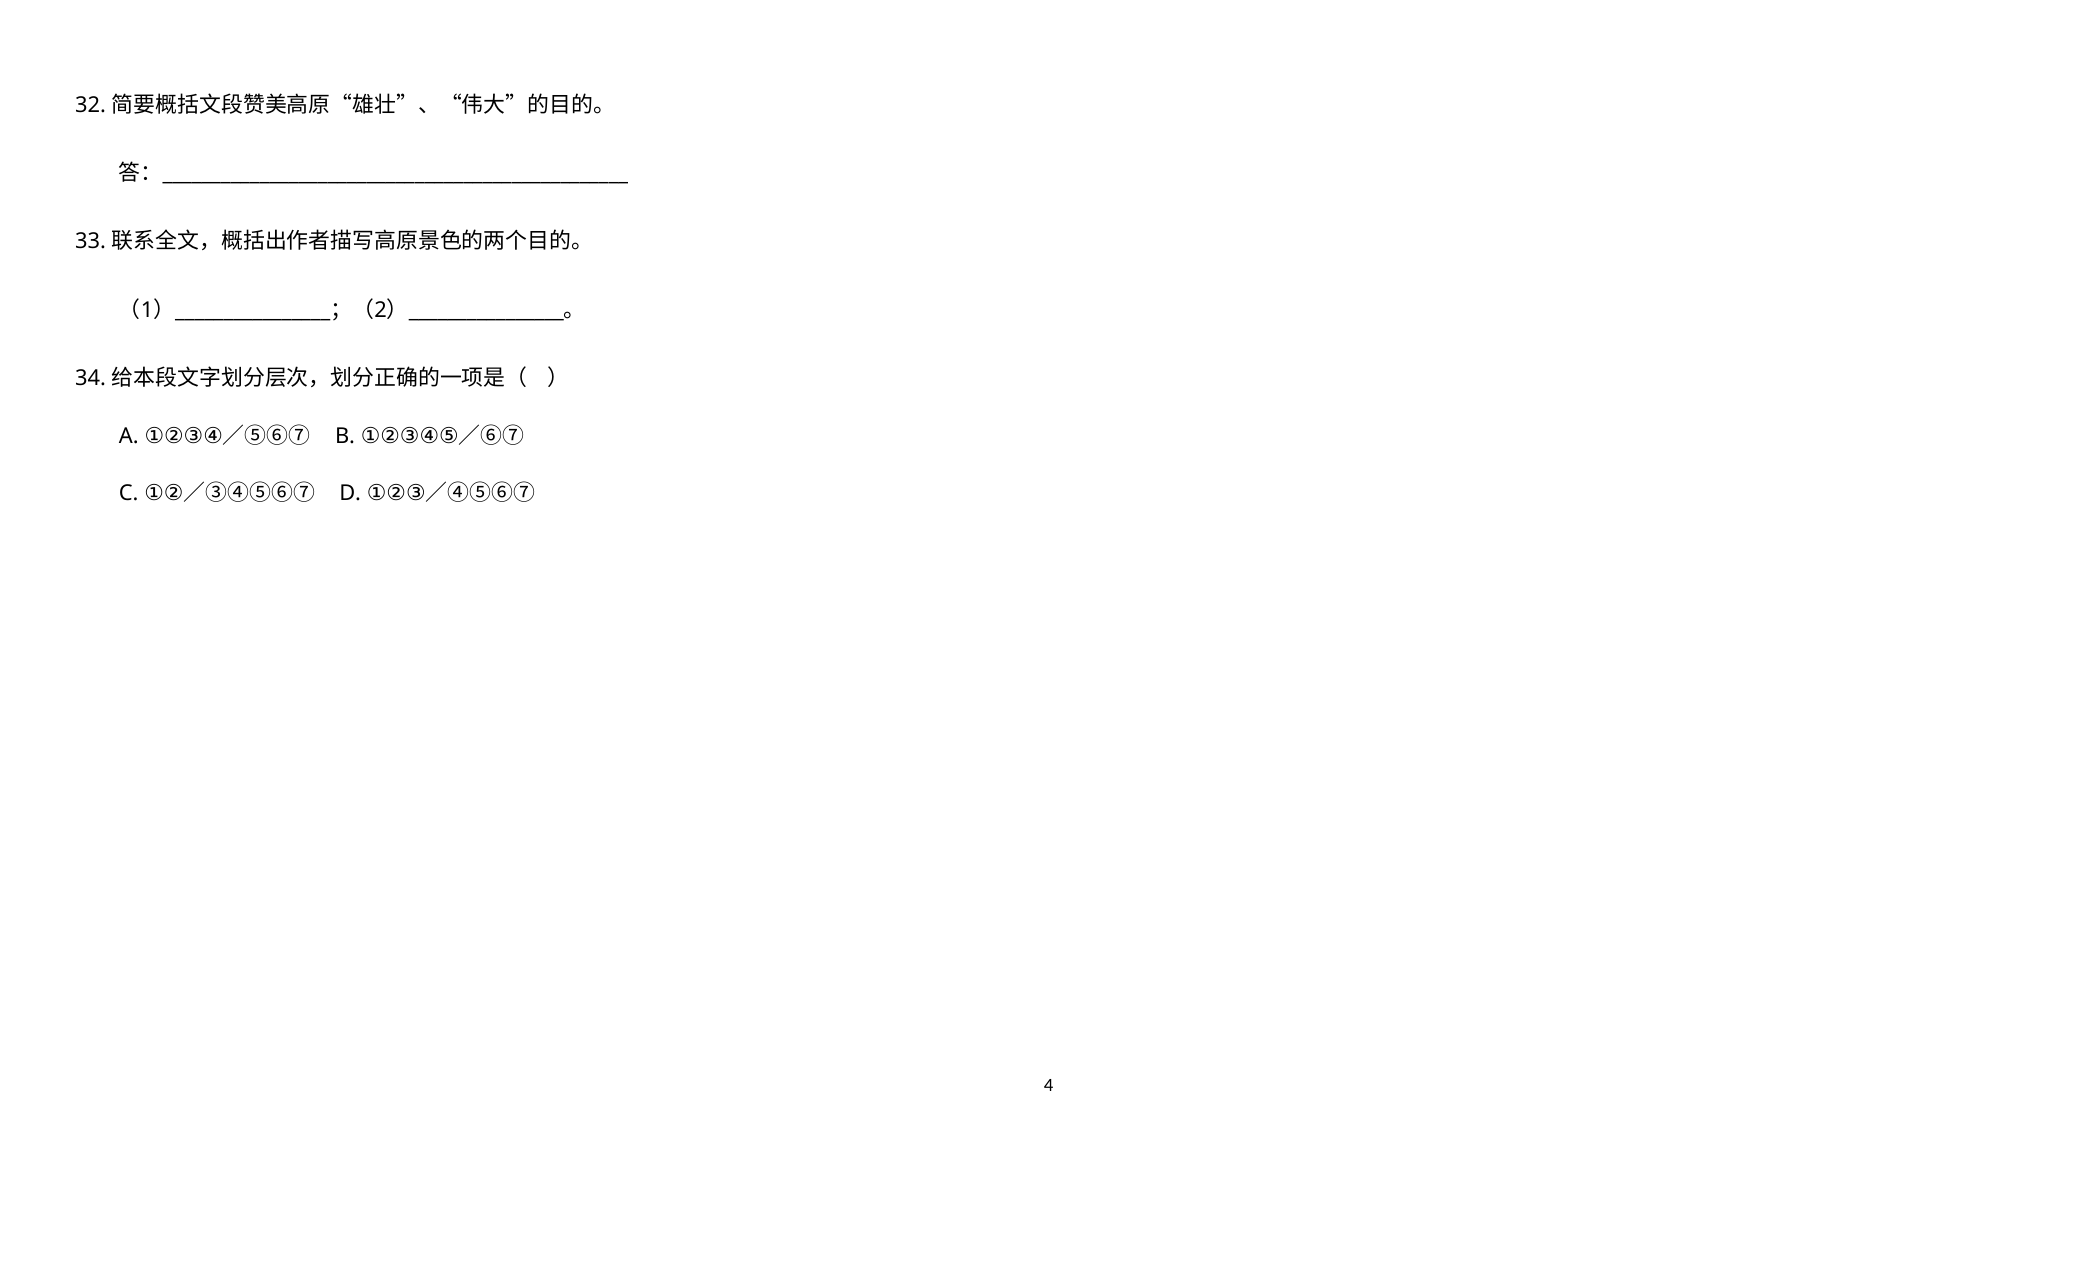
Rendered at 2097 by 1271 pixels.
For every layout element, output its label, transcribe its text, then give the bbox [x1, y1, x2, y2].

text C. ①②／③④⑤⑥⑦ D. ①②③／④⑤⑥⑦ [75, 475, 1026, 507]
text 答：________________________________________________ [75, 155, 1026, 187]
text （1）________________；（2）________________。 [75, 292, 1026, 324]
text 34. 给本段文字划分层次，划分正确的一项是（ ） [75, 360, 1026, 392]
text 33. 联系全文，概括出作者描写高原景色的两个目的。 [75, 223, 1026, 255]
text 32. 简要概括文段赞美高原“雄壮”、“伟大”的目的。 [75, 87, 1026, 118]
text A. ①②③④／⑤⑥⑦ B. ①②③④⑤／⑥⑦ [75, 418, 1026, 449]
